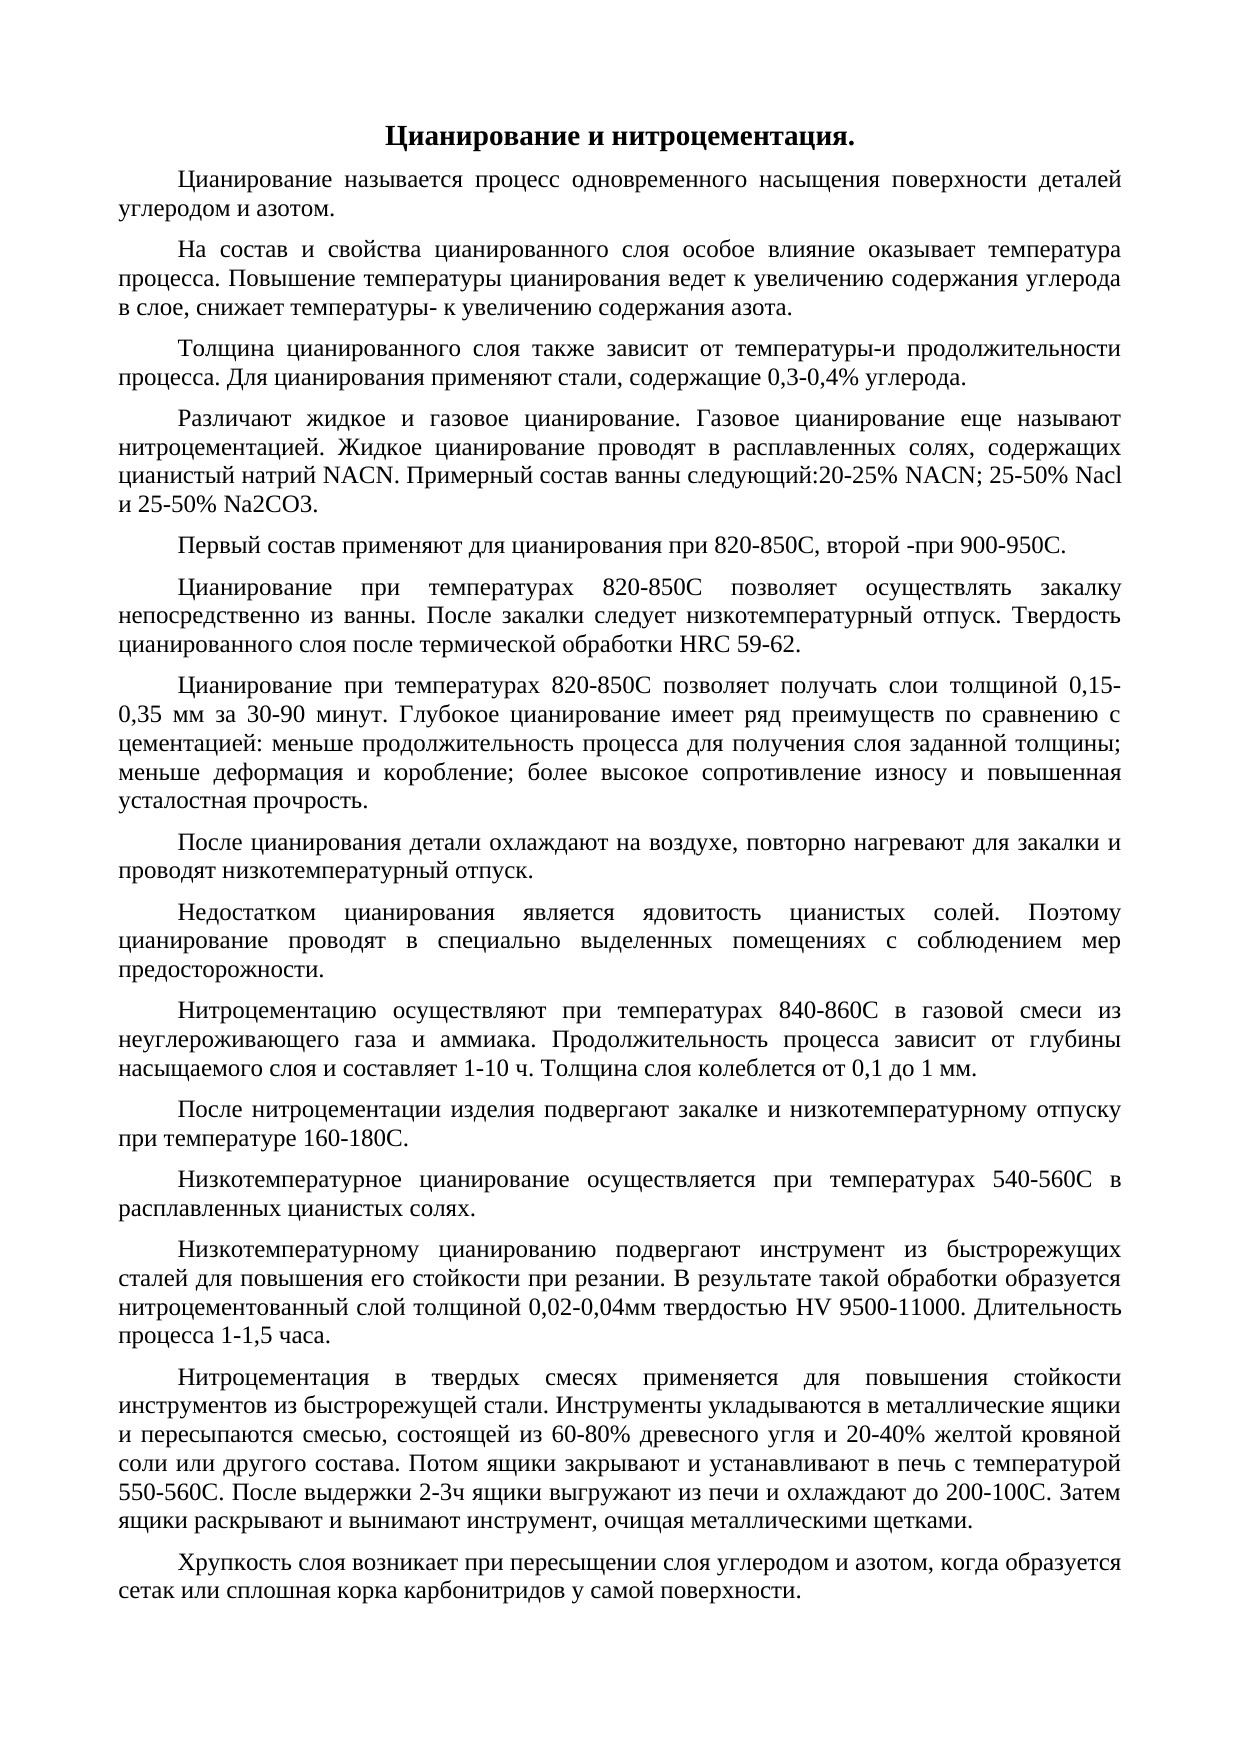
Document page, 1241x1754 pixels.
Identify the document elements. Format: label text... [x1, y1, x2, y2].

text Первый состав применяют для цианирования при 820-850С, второй -при 900-950С. [118, 530, 1122, 559]
text Цианирование называется процесс одновременного насыщения поверхности деталей углеродом и азотом. [118, 164, 1122, 222]
text После нитроцементации изделия подвергают закалке и низкотемпературному отпуску при температуре 160-180С. [118, 1094, 1122, 1152]
text На состав и свойства цианированного слоя особое влияние оказывает температура процесса. Повышение температуры цианирования ведет к увеличению содержания углерода в слое, снижает температуры- к увеличению содержания азота. [118, 234, 1122, 320]
text Низкотемпературное цианирование осуществляется при температурах 540-560С в расплавленных цианистых солях. [118, 1164, 1122, 1222]
text Нитроцементацию осуществляют при температурах 840-860С в газовой смеси из неуглероживающего газа и аммиака. Продолжительность процесса зависит от глубины насыщаемого слоя и составляет 1-10 ч. Толщина слоя колеблется от 0,1 до 1 мм. [118, 995, 1122, 1082]
text После цианирования детали охлаждают на воздухе, повторно нагревают для закалки и проводят низкотемпературный отпуск. [118, 827, 1122, 884]
text Нитроцементация в твердых смесях применяется для повышения стойкости инструментов из быстрорежущей стали. Инструменты укладываются в металлические ящики и пересыпаются смесью, состоящей из 60-80% древесного угля и 20-40% желтой кровяной соли или другого состава. Потом ящики закрывают и устанавливают в печь с температурой 550-560С. После выдержки 2-3ч ящики выгружают из печи и охлаждают до 200-100С. Затем ящики раскрывают и вынимают инструмент, очищая металлическими щетками. [118, 1362, 1122, 1534]
text Недостатком цианирования является ядовитость цианистых солей. Поэтому цианирование проводят в специально выделенных помещениях с соблюдением мер предосторожности. [118, 897, 1122, 983]
text Толщина цианированного слоя также зависит от температуры-и продолжительности процесса. Для цианирования применяют стали, содержащие 0,3-0,4% углерода. [118, 333, 1122, 390]
text Низкотемпературному цианированию подвергают инструмент из быстрорежущих сталей для повышения его стойкости при резании. В результате такой обработки образуется нитроцементованный слой толщиной 0,02-0,04мм твердостью HV 9500-11000. Длительность процесса 1-1,5 часа. [118, 1234, 1122, 1349]
text Хрупкость слоя возникает при пересыщении слоя углеродом и азотом, когда образуется сетак или сплошная корка карбонитридов у самой поверхности. [118, 1547, 1122, 1604]
text Различают жидкое и газовое цианирование. Газовое цианирование еще называют нитроцементацией. Жидкое цианирование проводят в расплавленных солях, содержащих цианистый натрий NACN. Примерный состав ванны следующий:20-25% NACN; 25-50% Nacl и 25-50% Na2CO3. [118, 403, 1122, 518]
text Цианирование и нитроцементация. [118, 118, 1122, 152]
text Цианирование при температурах 820-850С позволяет осуществлять закалку непосредственно из ванны. После закалки следует низкотемпературный отпуск. Твердость цианированного слоя после термической обработки HRC 59-62. [118, 572, 1122, 658]
text Цианирование при температурах 820-850С позволяет получать слои толщиной 0,15-0,35 мм за 30-90 минут. Глубокое цианирование имеет ряд преимуществ по сравнению с цементацией: меньше продолжительность процесса для получения слоя заданной толщины; меньше деформация и коробление; более высокое сопротивление износу и повышенная усталостная прочрость. [118, 670, 1122, 814]
